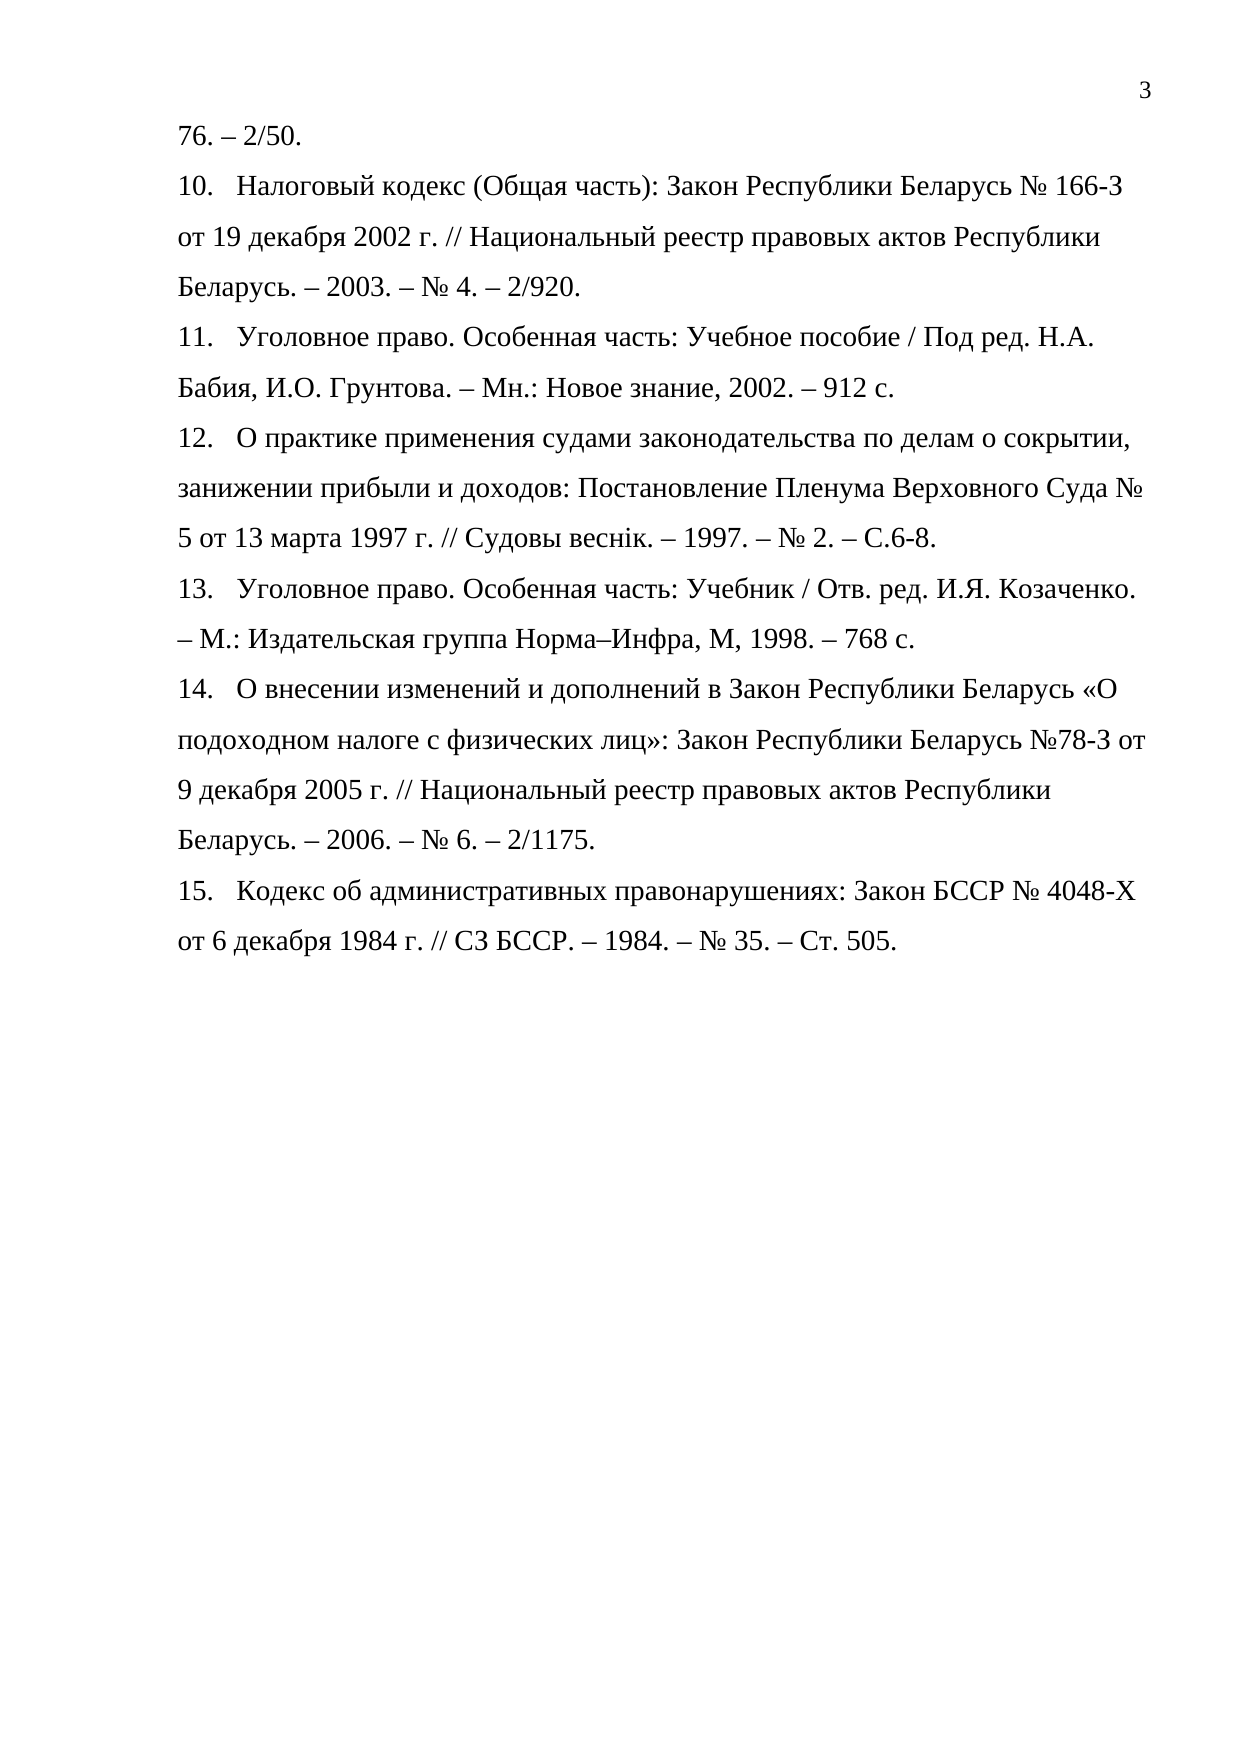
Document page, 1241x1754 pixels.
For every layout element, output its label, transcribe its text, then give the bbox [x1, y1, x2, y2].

list Кодекс об административных правонарушениях: Закон БССР № 4048-Х от 6 декабря 1984 г. // СЗ БССР. – 1984. – № 35. – Ст. 505. [177, 873, 1152, 957]
list Уголовное право. Особенная часть: Учебное пособие / Под ред. Н.А. Бабия, И.О. Грунтова. – Мн.: Новое знание, 2002. – 912 с. [177, 319, 1152, 403]
list О внесении изменений и дополнений в Закон Республики Беларусь «О подоходном налоге с физических лиц»: Закон Республики Беларусь №78-З от 9 декабря 2005 г. // Национальный реестр правовых актов Республики Беларусь. – 2006. – № 6. – 2/1175. [177, 672, 1152, 856]
list О практике применения судами законодательства по делам о сокрытии, занижении прибыли и доходов: Постановление Пленума Верховного Суда № 5 от 13 марта 1997 г. // Судовы веснiк. – 1997. – № 2. – С.6-8. [177, 420, 1152, 554]
list Налоговый кодекс (Общая часть): Закон Республики Беларусь № 166-З от 19 декабря 2002 г. // Национальный реестр правовых актов Республики Беларусь. – 2003. – № 4. – 2/920. [177, 168, 1152, 303]
list Уголовное право. Особенная часть: Учебник / Отв. ред. И.Я. Козаченко. – М.: Издательская группа Норма–Инфра, М, 1998. – 768 с. [177, 571, 1152, 655]
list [177, 118, 1152, 152]
